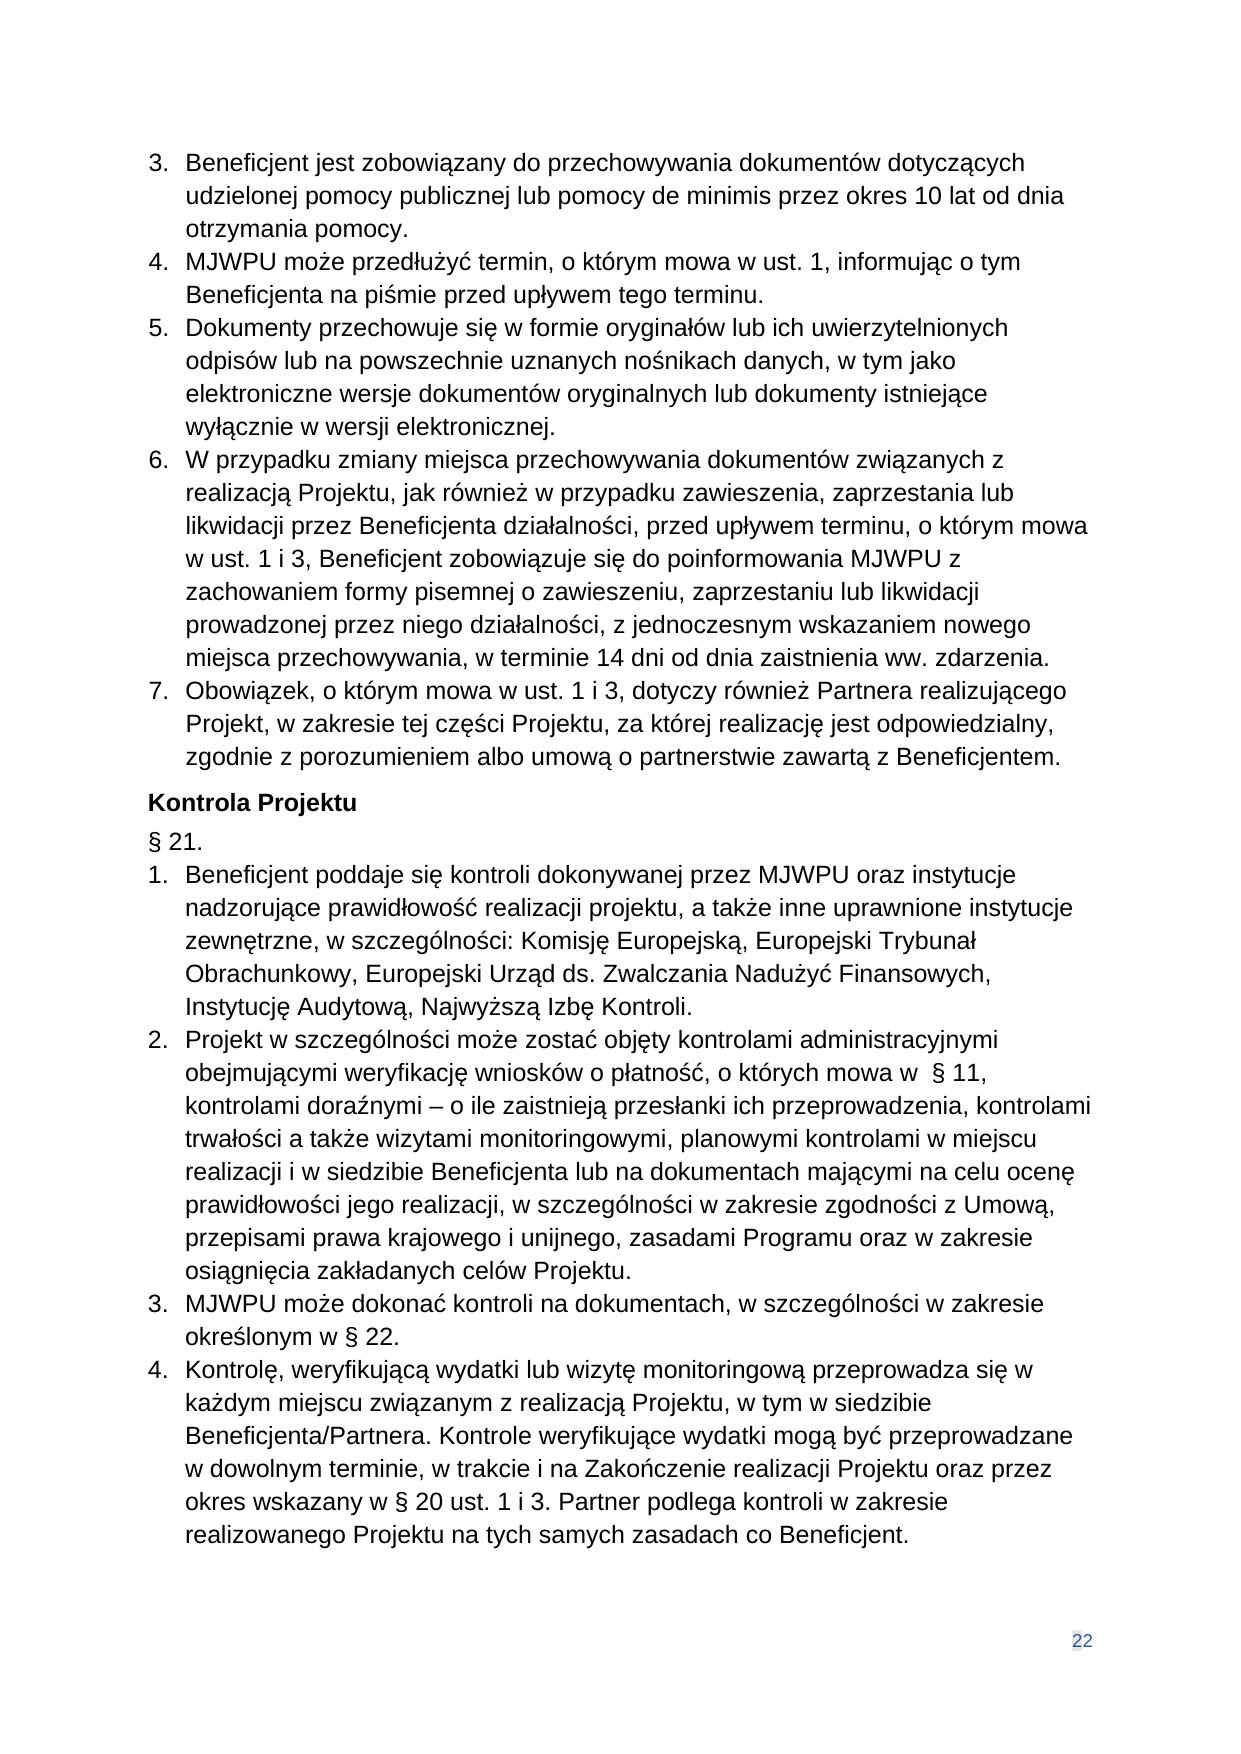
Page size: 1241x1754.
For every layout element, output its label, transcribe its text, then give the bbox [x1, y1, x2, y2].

list Kontrolę, weryfikującą wydatki lub wizytę monitoringową przeprowadza się w każdym miejscu związanym z realizacją Projektu, w tym w siedzibie Beneficjenta/Partnera. Kontrole weryfikujące wydatki mogą być przeprowadzane w dowolnym terminie, w trakcie i na Zakończenie realizacji Projektu oraz przez okres wskazany w § 20 ust. 1 i 3. Partner podlega kontroli w zakresie realizowanego Projektu na tych samych zasadach co Beneficjent. [148, 1355, 1093, 1549]
subtitle § 21. [148, 827, 1093, 856]
list Projekt w szczególności może zostać objęty kontrolami administracyjnymi obejmującymi weryfikację wniosków o płatność, o których mowa w § 11, kontrolami doraźnymi – o ile zaistnieją przesłanki ich przeprowadzenia, kontrolami trwałości a także wizytami monitoringowymi, planowymi kontrolami w miejscu realizacji i w siedzibie Beneficjenta lub na dokumentach mającymi na celu ocenę prawidłowości jego realizacji, w szczególności w zakresie zgodności z Umową, przepisami prawa krajowego i unijnego, zasadami Programu oraz w zakresie osiągnięcia zakładanych celów Projektu. [148, 1025, 1093, 1285]
list Beneficjent poddaje się kontroli dokonywanej przez MJWPU oraz instytucje nadzorujące prawidłowość realizacji projektu, a także inne uprawnione instytucje zewnętrzne, w szczególności: Komisję Europejską, Europejski Trybunał Obrachunkowy, Europejski Urząd ds. Zwalczania Nadużyć Finansowych, Instytucję Audytową, Najwyższą Izbę Kontroli. [148, 860, 1093, 1021]
list MJWPU może dokonać kontroli na dokumentach, w szczególności w zakresie określonym w § 22. [148, 1289, 1093, 1351]
list MJWPU może przedłużyć termin, o którym mowa w ust. 1, informując o tym Beneficjenta na piśmie przed upływem tego terminu. [148, 247, 1093, 308]
list Beneficjent jest zobowiązany do przechowywania dokumentów dotyczących udzielonej pomocy publicznej lub pomocy de minimis przez okres 10 lat od dnia otrzymania pomocy. [148, 148, 1093, 242]
subtitle Kontrola Projektu [148, 787, 1093, 816]
list W przypadku zmiany miejsca przechowywania dokumentów związanych z realizacją Projektu, jak również w przypadku zawieszenia, zaprzestania lub likwidacji przez Beneficjenta działalności, przed upływem terminu, o którym mowa w ust. 1 i 3, Beneficjent zobowiązuje się do poinformowania MJWPU z zachowaniem formy pisemnej o zawieszeniu, zaprzestaniu lub likwidacji prowadzonej przez niego działalności, z jednoczesnym wskazaniem nowego miejsca przechowywania, w terminie 14 dni od dnia zaistnienia ww. zdarzenia. [148, 445, 1093, 672]
list Dokumenty przechowuje się w formie oryginałów lub ich uwierzytelnionych odpisów lub na powszechnie uznanych nośnikach danych, w tym jako elektroniczne wersje dokumentów oryginalnych lub dokumenty istniejące wyłącznie w wersji elektronicznej. [148, 313, 1093, 441]
list Obowiązek, o którym mowa w ust. 1 i 3, dotyczy również Partnera realizującego Projekt, w zakresie tej części Projektu, za której realizację jest odpowiedzialny, zgodnie z porozumieniem albo umową o partnerstwie zawartą z Beneficjentem. [148, 676, 1093, 771]
